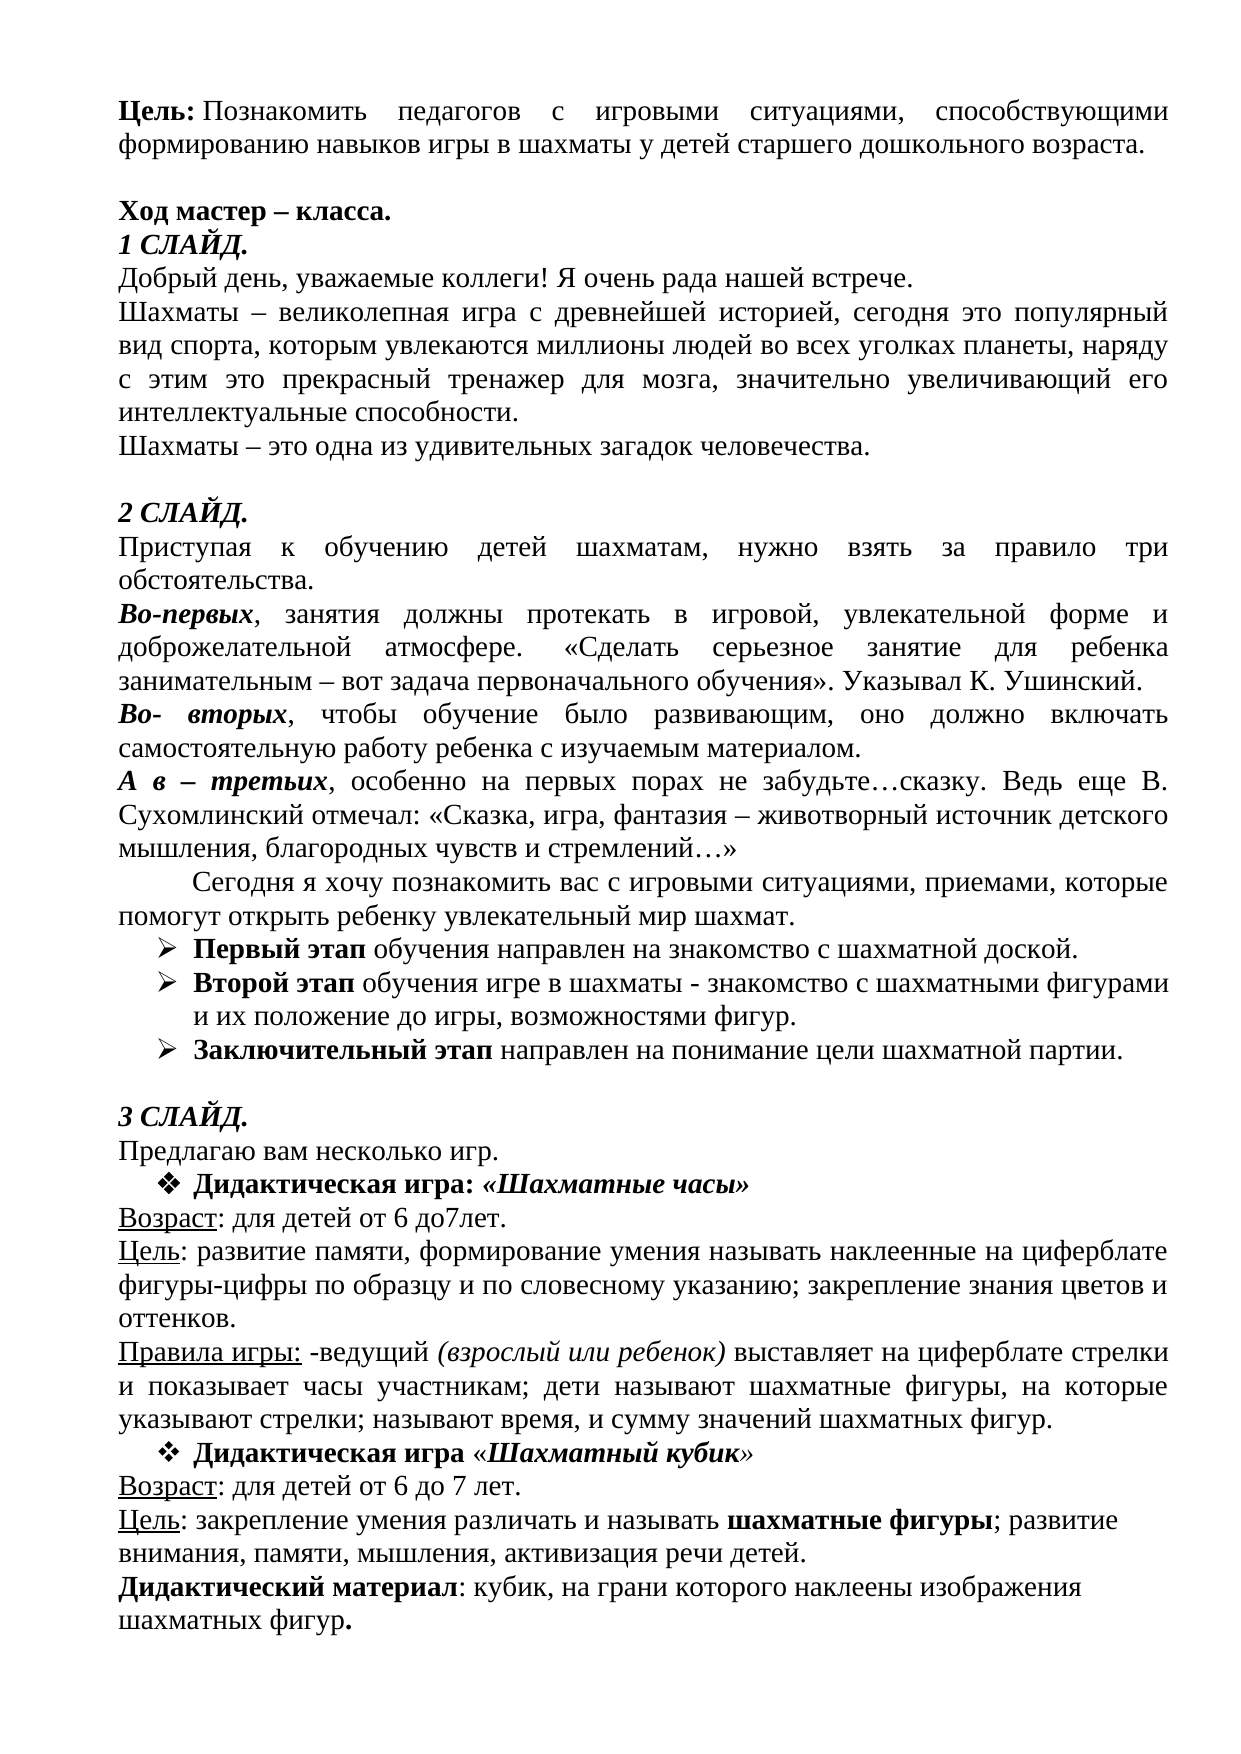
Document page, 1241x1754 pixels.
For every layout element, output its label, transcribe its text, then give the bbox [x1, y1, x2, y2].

text Приступая к обучению детей шахматам, нужно взять за правило три обстоятельства. [118, 529, 1169, 596]
list Дидактическая игра «Шахматный кубик» [156, 1435, 1169, 1468]
text Цель: развитие памяти, формирование умения называть наклеенные на циферблате фигуры-цифры по образцу и по словесному указанию; закрепление знания цветов и оттенков. [118, 1233, 1169, 1334]
text Добрый день, уважаемые коллеги! Я очень рада нашей встрече. [118, 260, 1169, 294]
text Возраст: для детей от 6 до7лет. [118, 1200, 1169, 1233]
text Дидактический материал: кубик, на грани которого наклеены изображения шахматных фигур. [118, 1569, 1169, 1636]
text Возраст: для детей от 6 до 7 лет. [118, 1468, 1169, 1502]
text Цель: закрепление умения различать и называть шахматные фигуры; развитие внимания, памяти, мышления, активизация речи детей. [118, 1502, 1169, 1569]
text Правила игры: -ведущий (взрослый или ребенок) выставляет на циферблате стрелки и показывает часы участникам; дети называют шахматные фигуры, на которые указывают стрелки; называют время, и сумму значений шахматных фигур. [118, 1334, 1169, 1435]
text Во- вторых, чтобы обучение было развивающим, оно должно включать самостоятельную работу ребенка с изучаемым материалом. [118, 696, 1169, 763]
text Ход мастер – класса. [118, 193, 1169, 227]
text Шахматы – это одна из удивительных загадок человечества. [118, 428, 1169, 462]
text 1 СЛАЙД. [118, 227, 1169, 260]
text Во-первых, занятия должны протекать в игровой, увлекательной форме и доброжелательной атмосфере. «Сделать серьезное занятие для ребенка занимательным – вот задача первоначального обучения». Указывал К. Ушинский. [118, 596, 1169, 696]
text Шахматы – великолепная игра с древнейшей историей, сегодня это популярный вид спорта, которым увлекаются миллионы людей во всех уголках планеты, наряду с этим это прекрасный тренажер для мозга, значительно увеличивающий его интеллектуальные способности. [118, 294, 1169, 428]
list Дидактическая игра: «Шахматные часы» [156, 1166, 1169, 1200]
text 2 СЛАЙД. [118, 495, 1169, 529]
text 3 СЛАЙД. [118, 1099, 1169, 1133]
text Цель: Познакомить педагогов с игровыми ситуациями, способствующими формированию навыков игры в шахматы у детей старшего дошкольного возраста. [118, 93, 1169, 160]
list Первый этап обучения направлен на знакомство с шахматной доской. [156, 931, 1169, 965]
text Сегодня я хочу познакомить вас с игровыми ситуациями, приемами, которые помогут открыть ребенку увлекательный мир шахмат. [118, 864, 1169, 931]
list Заключительный этап направлен на понимание цели шахматной партии. [156, 1032, 1169, 1066]
text Предлагаю вам несколько игр. [118, 1133, 1169, 1166]
text А в – третьих, особенно на первых порах не забудьте…сказку. Ведь еще В. Сухомлинский отмечал: «Сказка, игра, фантазия – животворный источник детского мышления, благородных чувств и стремлений…» [118, 763, 1169, 864]
list Второй этап обучения игре в шахматы - знакомство с шахматными фигурами и их положение до игры, возможностями фигур. [156, 965, 1169, 1032]
